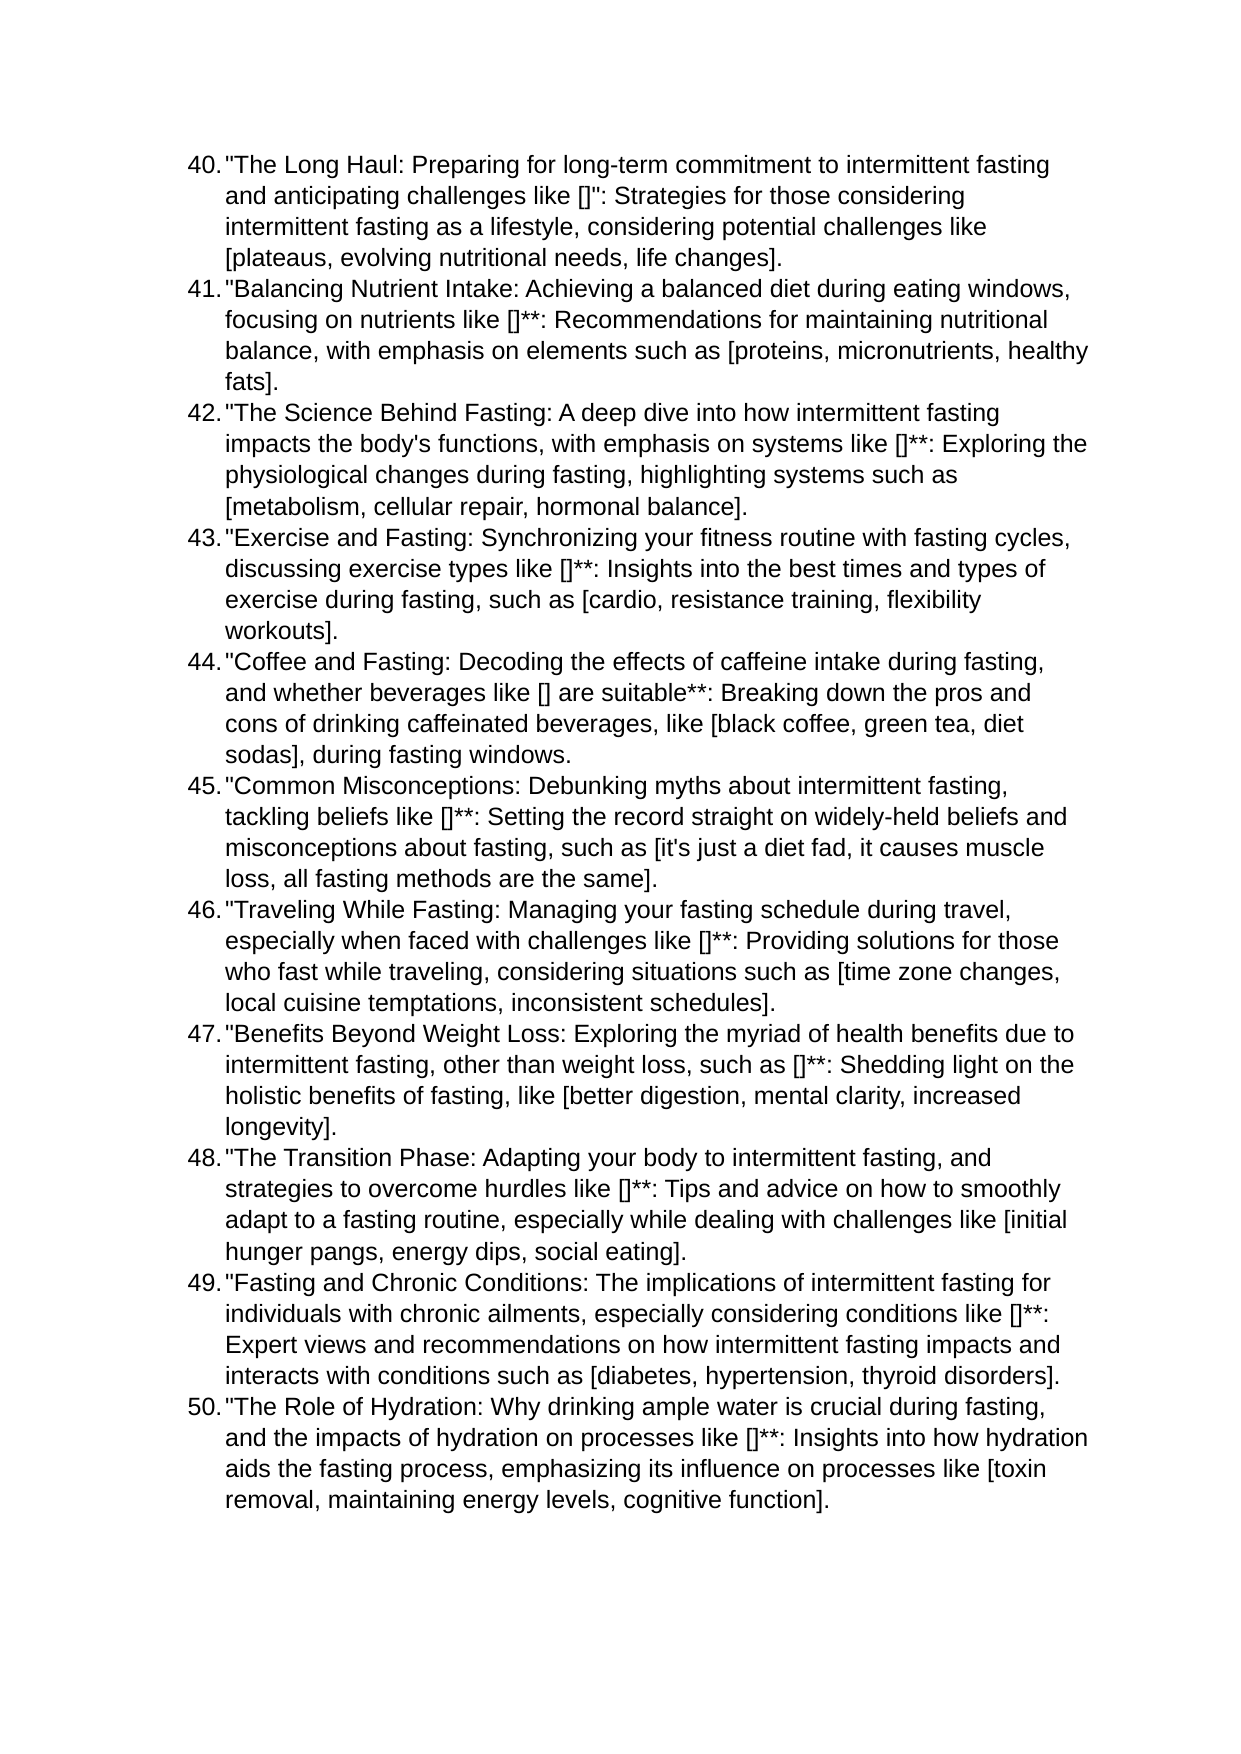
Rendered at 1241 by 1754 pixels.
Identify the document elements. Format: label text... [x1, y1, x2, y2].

list "The Transition Phase: Adapting your body to intermittent fasting, and strategies to overcome hurdles like []**: Tips and advice on how to smoothly adapt to a fasting routine, especially while dealing with challenges like [initial hunger pangs, energy dips, social eating]. [187, 1143, 1090, 1265]
list "Traveling While Fasting: Managing your fasting schedule during travel, especially when faced with challenges like []**: Providing solutions for those who fast while traveling, considering situations such as [time zone changes, local cuisine temptations, inconsistent schedules]. [187, 895, 1090, 1017]
list "The Role of Hydration: Why drinking ample water is crucial during fasting, and the impacts of hydration on processes like []**: Insights into how hydration aids the fasting process, emphasizing its influence on processes like [toxin removal, maintaining energy levels, cognitive function]. [187, 1392, 1090, 1513]
list "The Long Haul: Preparing for long-term commitment to intermittent fasting and anticipating challenges like []": Strategies for those considering intermittent fasting as a lifestyle, considering potential challenges like [plateaus, evolving nutritional needs, life changes]. [187, 150, 1090, 272]
list "Coffee and Fasting: Decoding the effects of caffeine intake during fasting, and whether beverages like [] are suitable**: Breaking down the pros and cons of drinking caffeinated beverages, like [black coffee, green tea, diet sodas], during fasting windows. [187, 647, 1090, 768]
list "Exercise and Fasting: Synchronizing your fitness routine with fasting cycles, discussing exercise types like []**: Insights into the best times and types of exercise during fasting, such as [cardio, resistance training, flexibility workouts]. [187, 522, 1090, 644]
list "Benefits Beyond Weight Loss: Exploring the myriad of health benefits due to intermittent fasting, other than weight loss, such as []**: Shedding light on the holistic benefits of fasting, like [better digestion, mental clarity, increased longevity]. [187, 1019, 1090, 1141]
list "The Science Behind Fasting: A deep dive into how intermittent fasting impacts the body's functions, with emphasis on systems like []**: Exploring the physiological changes during fasting, highlighting systems such as [metabolism, cellular repair, hormonal balance]. [187, 398, 1090, 520]
list "Common Misconceptions: Debunking myths about intermittent fasting, tackling beliefs like []**: Setting the record straight on widely-held beliefs and misconceptions about fasting, such as [it's just a diet fad, it causes muscle loss, all fasting methods are the same]. [187, 771, 1090, 893]
list "Fasting and Chronic Conditions: The implications of intermittent fasting for individuals with chronic ailments, especially considering conditions like []**: Expert views and recommendations on how intermittent fasting impacts and interacts with conditions such as [diabetes, hypertension, thyroid disorders]. [187, 1267, 1090, 1389]
list "Balancing Nutrient Intake: Achieving a balanced diet during eating windows, focusing on nutrients like []**: Recommendations for maintaining nutritional balance, with emphasis on elements such as [proteins, micronutrients, healthy fats]. [187, 274, 1090, 396]
